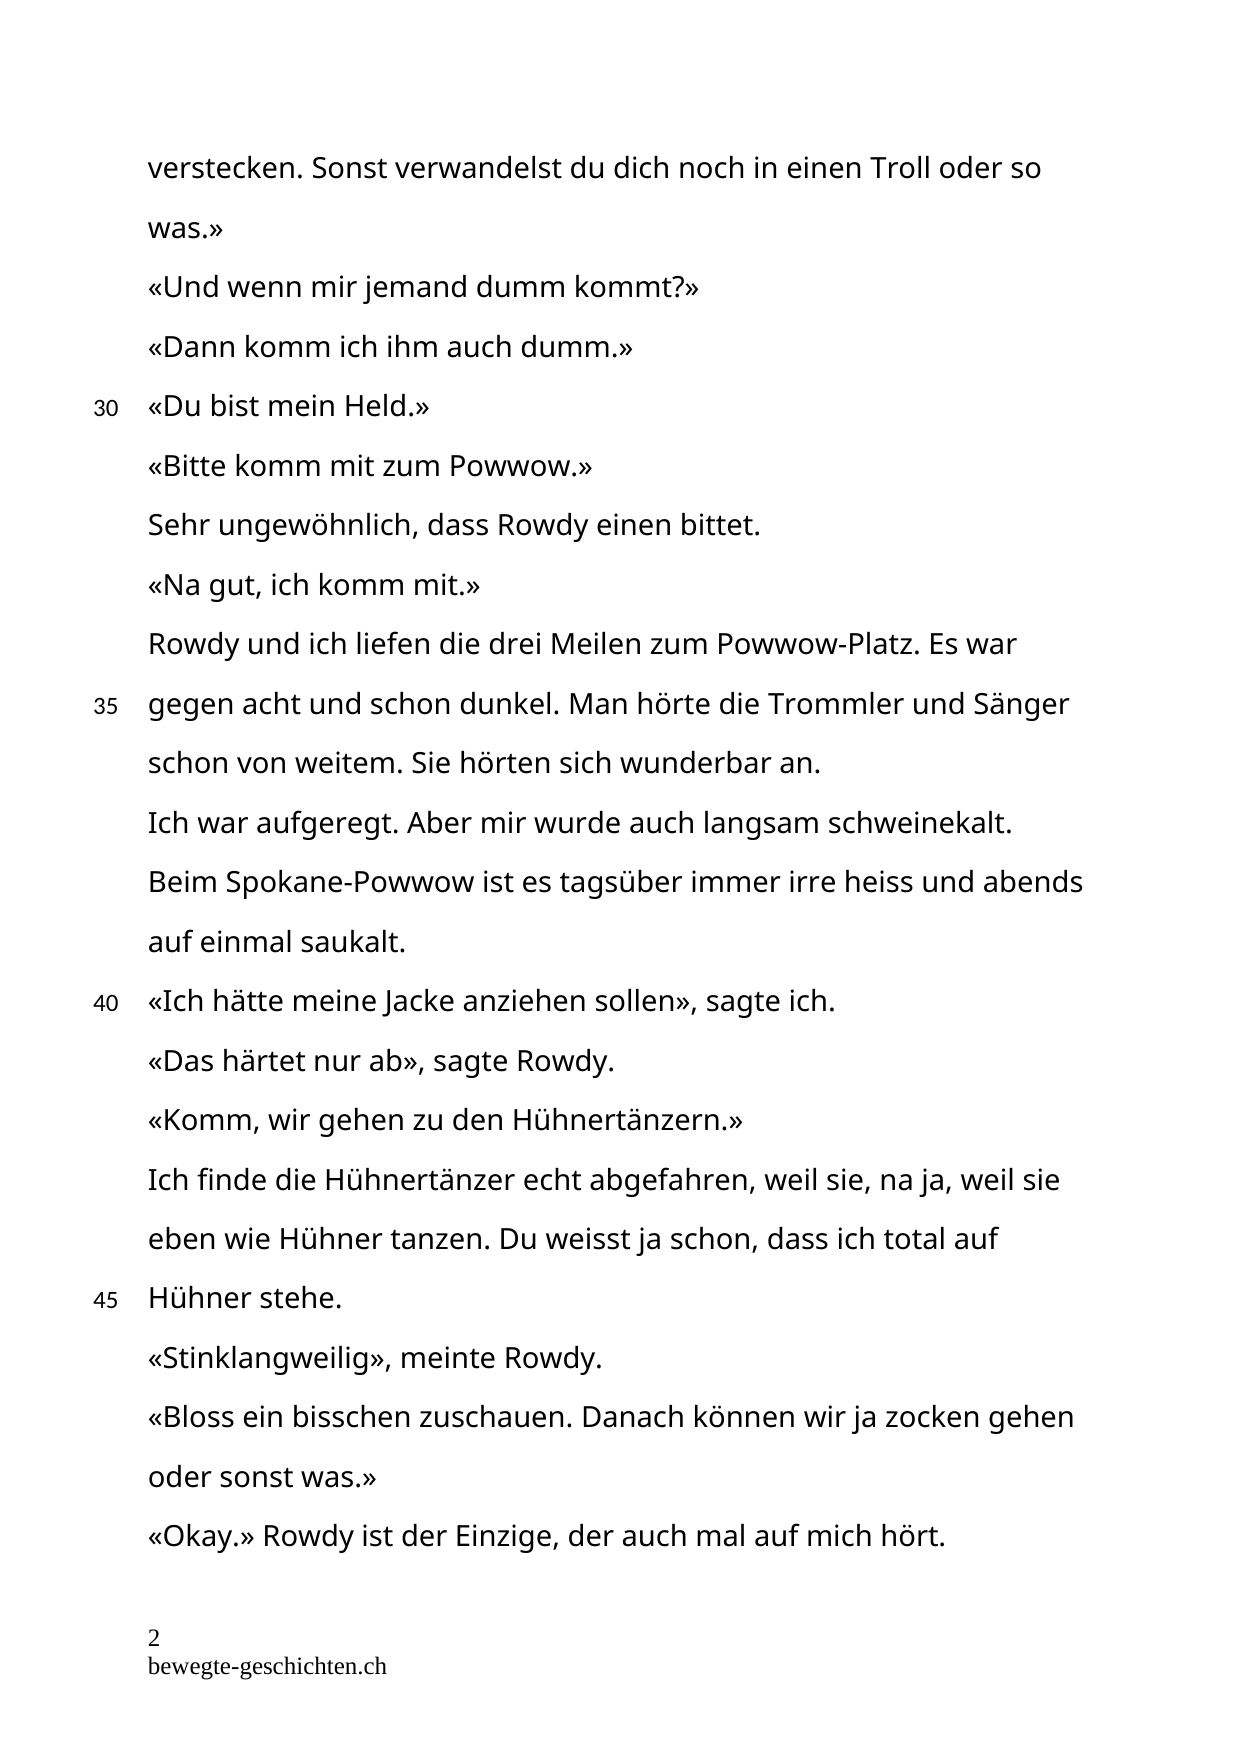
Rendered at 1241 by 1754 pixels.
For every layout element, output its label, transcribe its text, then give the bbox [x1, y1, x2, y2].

text «Okay.» Rowdy ist der Einzige, der auch mal auf mich hört. [148, 1516, 1092, 1555]
text «Bloss ein bisschen zuschauen. Danach können wir ja zocken gehen oder sonst was.» [148, 1397, 1092, 1496]
text «Stinklangweilig», meinte Rowdy. [148, 1337, 1092, 1377]
text «Dann komm ich ihm auch dumm.» [148, 326, 1092, 366]
text «Du bist mein Held.» [148, 386, 1092, 425]
text «Bitte komm mit zum Powwow.» [148, 445, 1092, 485]
text «Das härtet nur ab», sagte Rowdy. [148, 1040, 1092, 1079]
text Ich war aufgeregt. Aber mir wurde auch langsam schweinekalt. [148, 802, 1092, 842]
text Rowdy und ich liefen die drei Meilen zum Powwow-Platz. Es war gegen acht und schon dunkel. Man hörte die Trommler und Sänger schon von weitem. Sie hörten sich wunderbar an. [148, 623, 1092, 782]
text «Ich hätte meine Jacke anziehen sollen», sagte ich. [148, 980, 1092, 1020]
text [148, 148, 1092, 247]
text «Komm, wir gehen zu den Hühnertänzern.» [148, 1099, 1092, 1139]
text Sehr ungewöhnlich, dass Rowdy einen bittet. [148, 504, 1092, 544]
text Ich finde die Hühnertänzer echt abgefahren, weil sie, na ja, weil sie eben wie Hühner tanzen. Du weisst ja schon, dass ich total auf Hühner stehe. [148, 1159, 1092, 1317]
text «Na gut, ich komm mit.» [148, 564, 1092, 604]
text Beim Spokane-Powwow ist es tagsüber immer irre heiss und abends auf einmal saukalt. [148, 861, 1092, 961]
text «Und wenn mir jemand dumm kommt?» [148, 267, 1092, 306]
